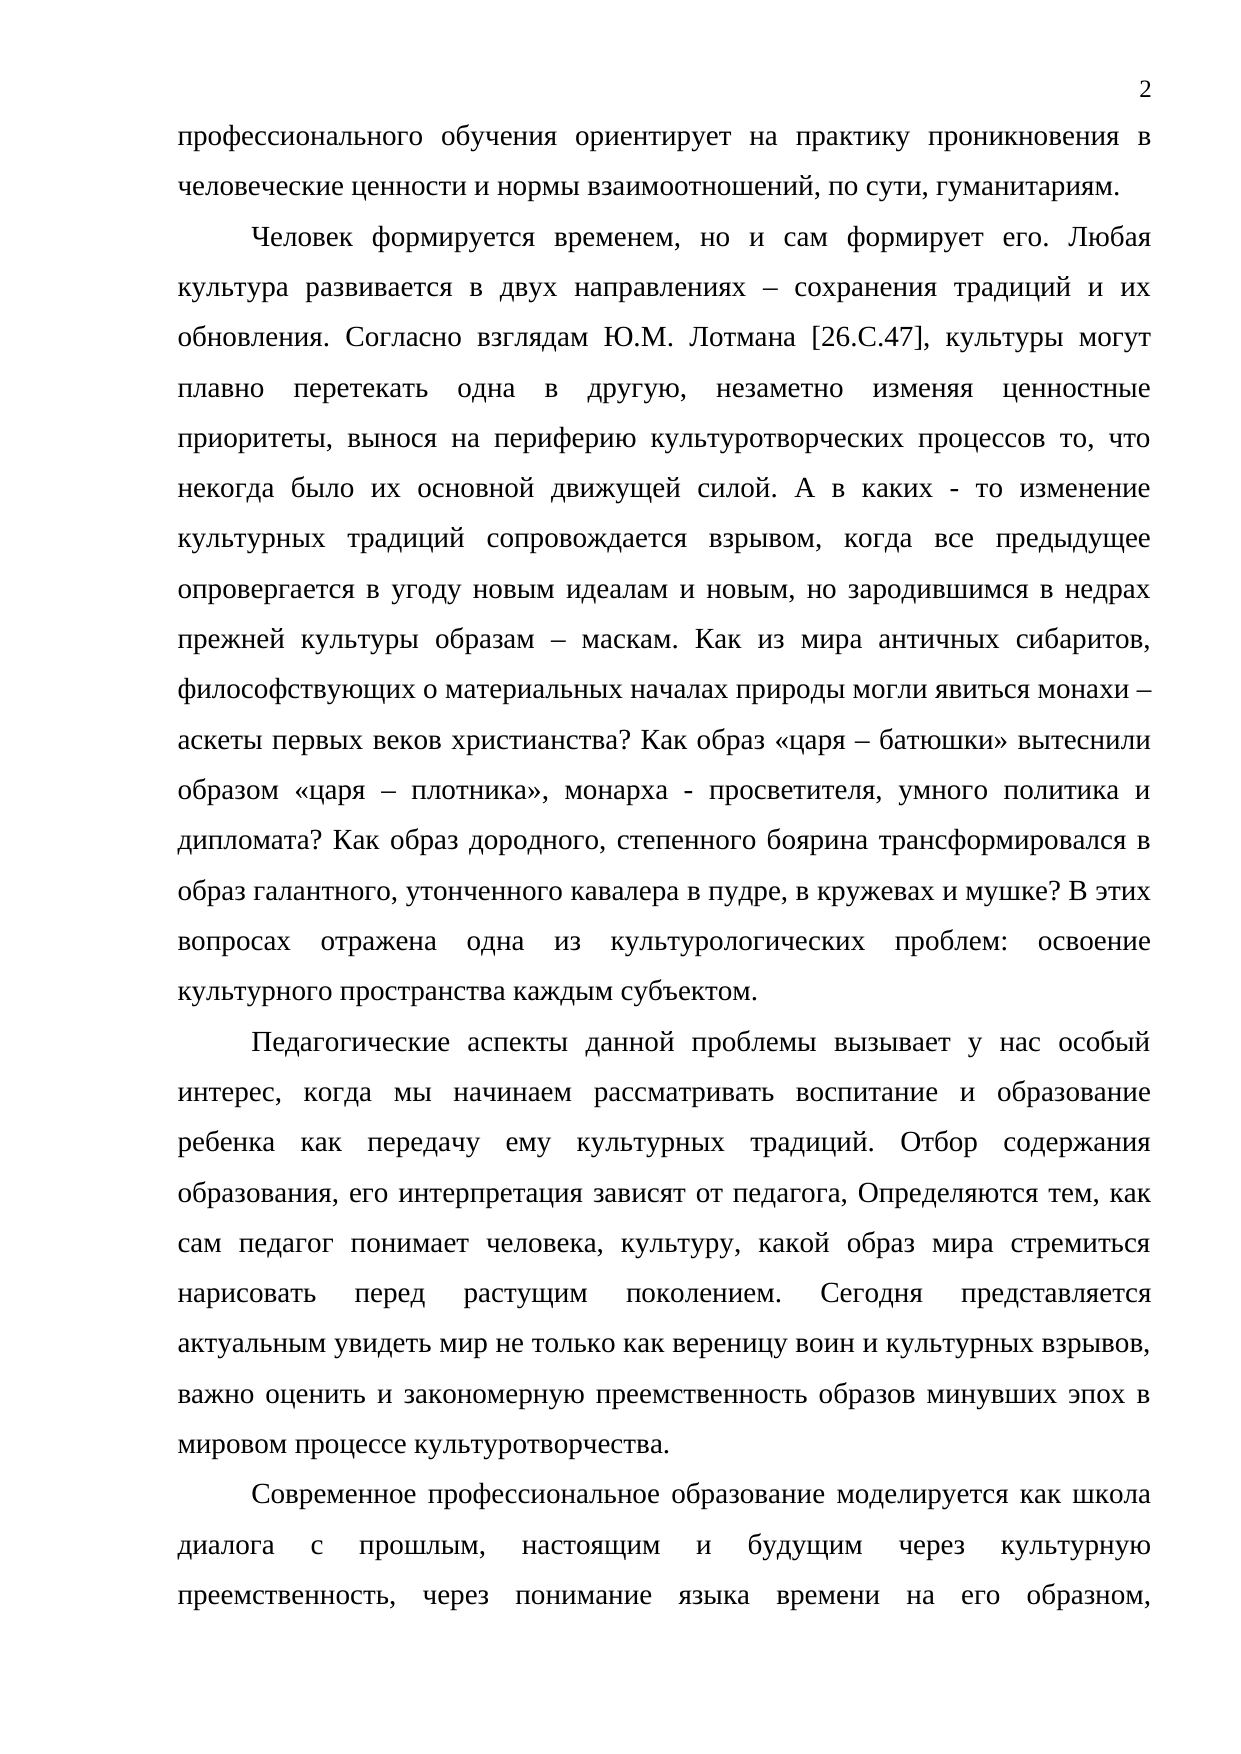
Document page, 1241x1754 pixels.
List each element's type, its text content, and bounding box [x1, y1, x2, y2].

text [177, 118, 1152, 202]
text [177, 1477, 1152, 1611]
text Педагогические аспекты данной проблемы вызывает у нас особый интерес, когда мы начинаем рассматривать воспитание и образование ребенка как передачу ему культурных традиций. Отбор содержания образования, его интерпретация зависят от педагога, Определяются тем, как сам педагог понимает человека, культуру, какой образ мира стремиться нарисовать перед растущим поколением. Сегодня представляется актуальным увидеть мир не только как вереницу воин и культурных взрывов, важно оценить и закономерную преемственность образов минувших эпох в мировом процессе культуротворчества. [177, 1024, 1152, 1460]
text Человек формируется временем, но и сам формирует его. Любая культура развивается в двух направлениях – сохранения традиций и их обновления. Согласно взглядам Ю.М. Лотмана [26.С.47], культуры могут плавно перетекать одна в другую, незаметно изменяя ценностные приоритеты, вынося на периферию культуротворческих процессов то, что некогда было их основной движущей силой. А в каких - то изменение культурных традиций сопровождается взрывом, когда все предыдущее опровергается в угоду новым идеалам и новым, но зародившимся в недрах прежней культуры образам – маскам. Как из мира античных сибаритов, философствующих о материальных началах природы могли явиться монахи – аскеты первых веков христианства? Как образ «царя – батюшки» вытеснили образом «царя – плотника», монарха - просветителя, умного политика и дипломата? Как образ дородного, степенного боярина трансформировался в образ галантного, утонченного кавалера в пудре, в кружевах и мушке? В этих вопросах отражена одна из культурологических проблем: освоение культурного пространства каждым субъектом. [177, 219, 1152, 1007]
